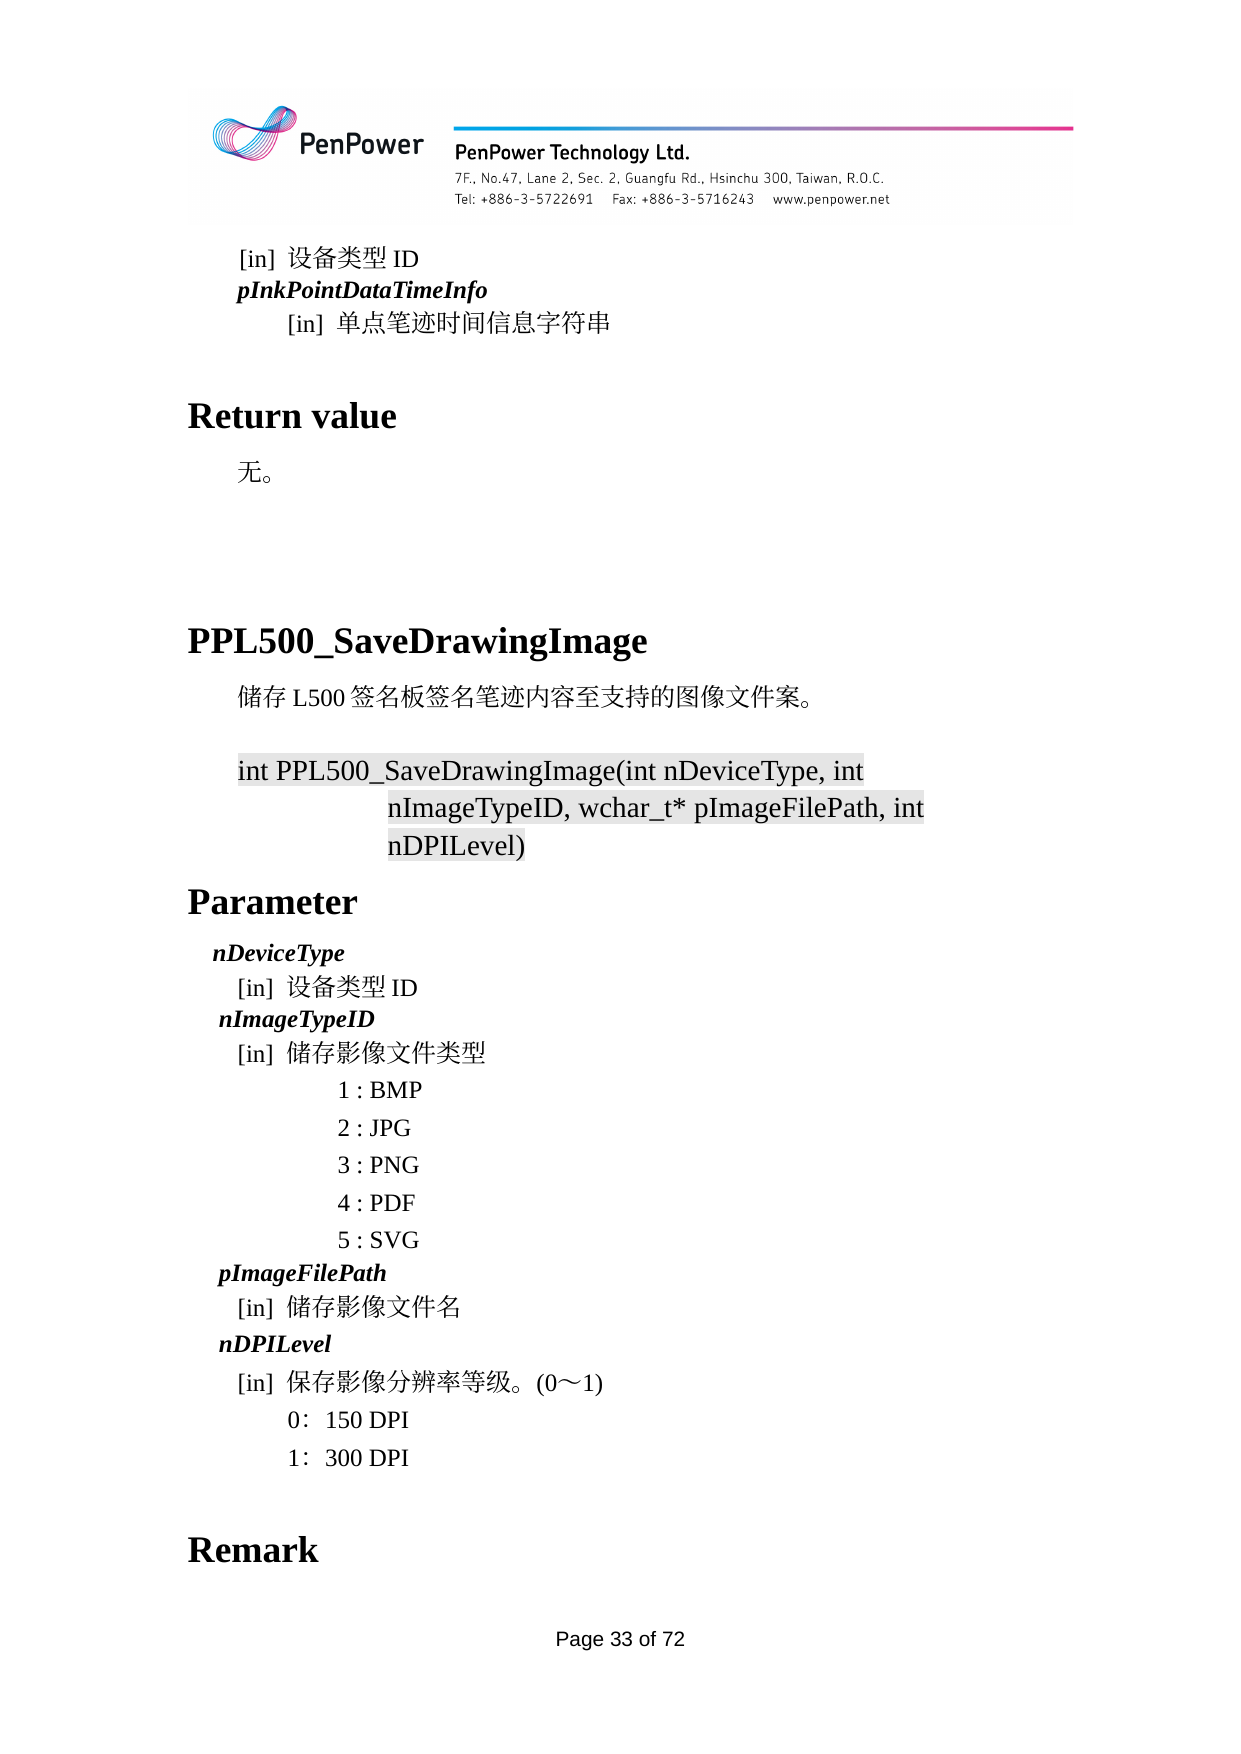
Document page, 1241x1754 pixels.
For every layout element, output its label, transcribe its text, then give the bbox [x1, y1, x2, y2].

text [in] 储存影像文件类型 [187, 1033, 1053, 1071]
text 5 : SVG [187, 1221, 1053, 1258]
text 1：300 DPI [237, 1437, 1053, 1474]
text PPL500_SaveDrawingImage [187, 602, 1053, 677]
text nDPILevel) [337, 826, 1053, 863]
text Return value [187, 377, 1053, 452]
text 2 : JPG [187, 1108, 1053, 1146]
text nDeviceType [187, 938, 1053, 967]
text 4 : PDF [187, 1183, 1053, 1221]
text pInkPointDataTimeInfo [187, 275, 1053, 304]
text int PPL500_SaveDrawingImage(int nDeviceType, int [237, 751, 1053, 788]
text 3 : PNG [187, 1146, 1053, 1183]
text [in] 保存影像分辨率等级。(0～1) [187, 1362, 1053, 1399]
text nImageTypeID, wchar_t* pImageFilePath, int [337, 788, 1053, 826]
text 1 : BMP [187, 1071, 1053, 1108]
text [in] 设备类型ID [187, 239, 1053, 275]
text [in] 单点笔迹时间信息字符串 [237, 304, 1053, 340]
text nImageTypeID [187, 1004, 1053, 1033]
text Remark [187, 1512, 1053, 1587]
text 储存L500签名板签名笔迹内容至支持的图像文件案。 [187, 677, 1053, 713]
picture [187, 88, 1074, 225]
text [in] 储存影像文件名 [187, 1287, 1053, 1324]
text Parameter [187, 863, 1053, 938]
text 无。 [187, 452, 1053, 490]
text 0：150 DPI [237, 1399, 1053, 1437]
text nDPILevel [187, 1324, 1053, 1362]
text [in] 设备类型ID [187, 967, 1053, 1004]
text pImageFilePath [187, 1258, 1053, 1287]
